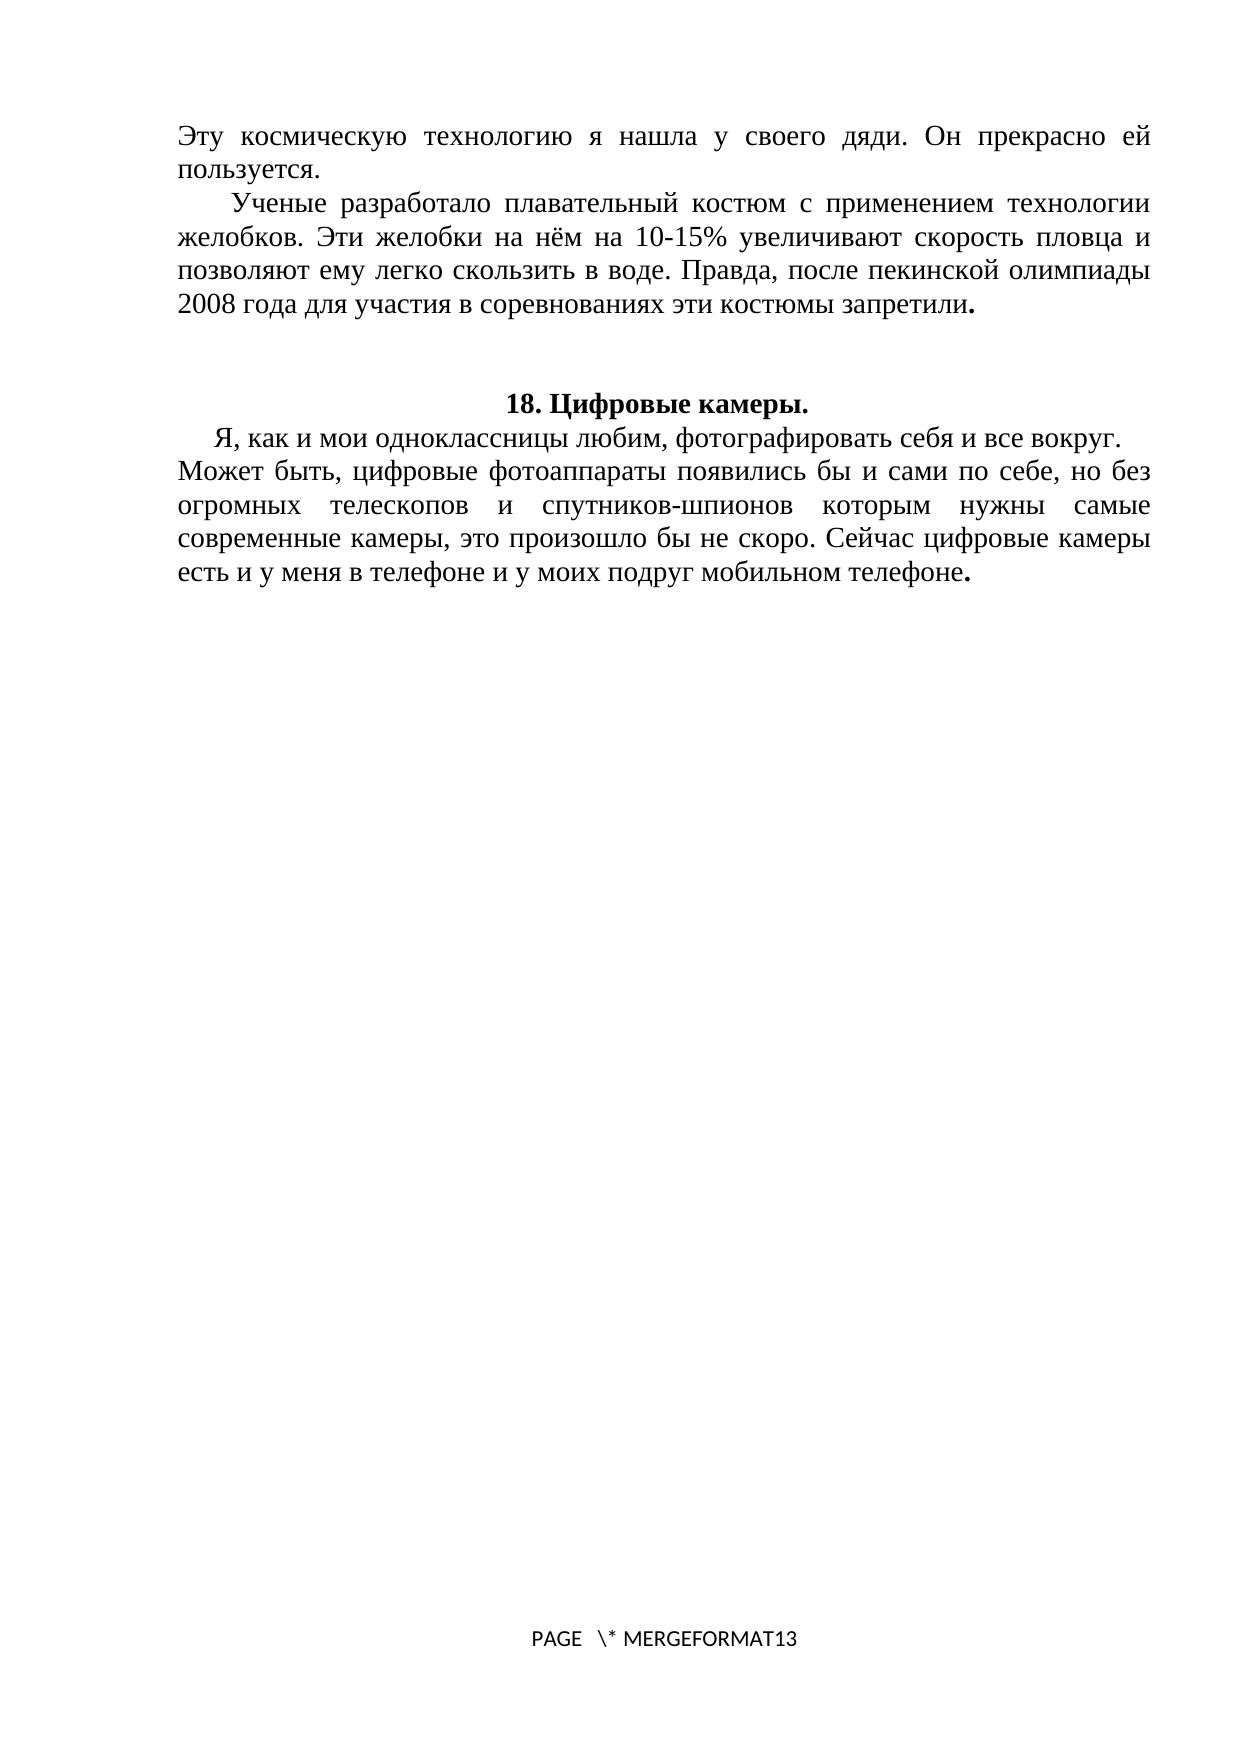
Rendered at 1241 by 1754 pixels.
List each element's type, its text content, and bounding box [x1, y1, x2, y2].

text Может быть, цифровые фотоаппараты появились бы и сами по себе, но без огромных телескопов и спутников-шпионов которым нужны самые современные камеры, это произошло бы не скоро. Сейчас цифровые камеры есть и у меня в телефоне и у моих подруг мобильном телефоне. [177, 453, 1152, 588]
text Я, как и мои одноклассницы любим, фотографировать себя и все вокруг. [177, 420, 1152, 453]
text Ученые разработало плавательный костюм с применением технологии желобков. Эти желобки на нём на 10-15% увеличивают скорость пловца и позволяют ему легко скользить в воде. Правда, после пекинской олимпиады 2008 года для участия в соревнованиях эти костюмы запретили. [177, 185, 1152, 319]
text Эту космическую технологию я нашла у своего дяди. Он прекрасно ей пользуется. [177, 118, 1152, 185]
text 18. Цифровые камеры. [177, 386, 1152, 420]
